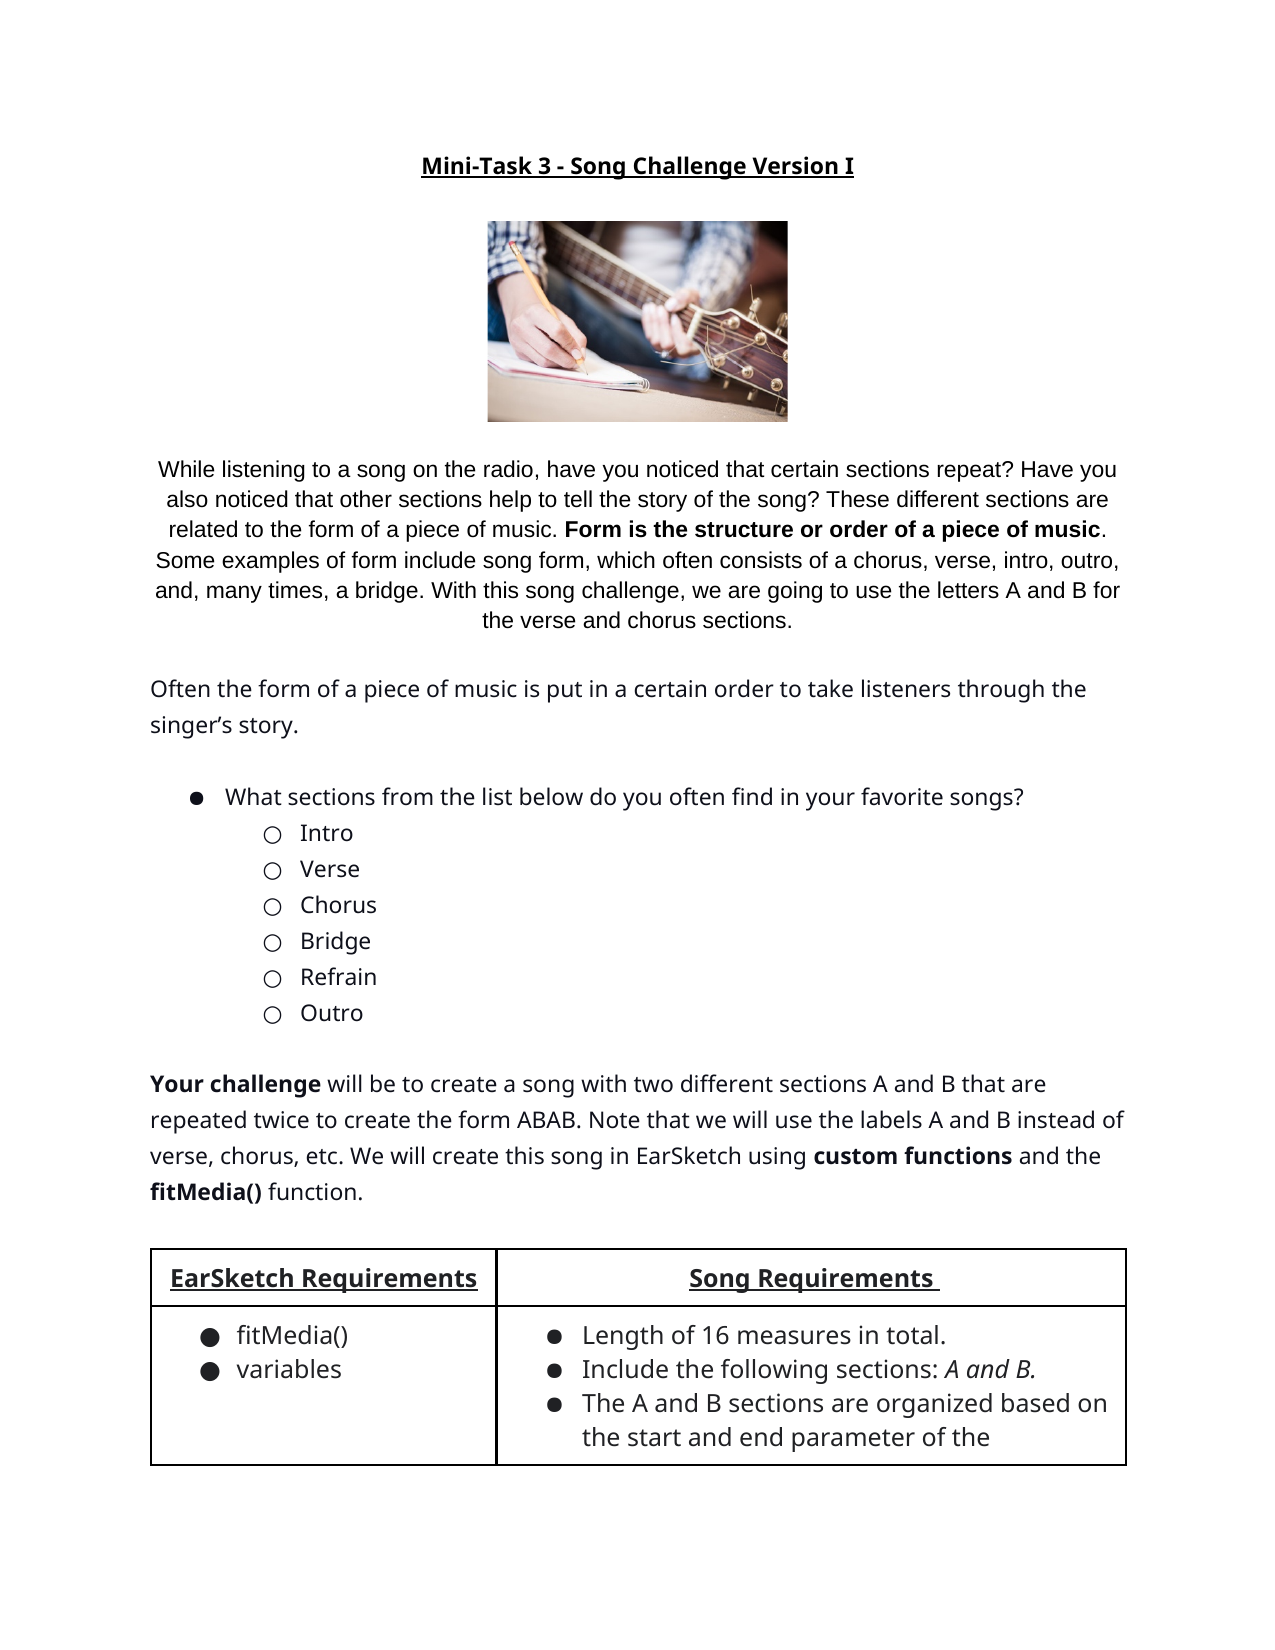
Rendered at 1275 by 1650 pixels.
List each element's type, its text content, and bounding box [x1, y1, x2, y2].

table_header EarSketch Requirements [152, 1250, 495, 1305]
picture [487, 221, 788, 422]
list Refrain [262, 961, 1125, 992]
table_header Song Requirements [498, 1250, 1125, 1305]
text Often the form of a piece of music is put in a certain order to take listeners through the singer’s story. [150, 673, 1125, 740]
text Your challenge will be to create a song with two different sections A and B that are repeated twice to create the form ABAB. Note that we will use the labels A and B instead of verse, chorus, etc. We will create this song in EarSketch using custom functions and the fitMedia() function. [150, 1068, 1125, 1207]
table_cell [498, 1307, 1125, 1464]
text While listening to a song on the radio, have you noticed that certain sections repeat? Have you also noticed that other sections help to tell the story of the song? These different sections are related to the form of a piece of music. Form is the structure or order of a piece of music. Some examples of form include song form, which often consists of a chorus, verse, intro, outro, and, many times, a bridge. With this song challenge, we are going to use the letters A and B for the verse and chorus sections. [150, 456, 1125, 633]
text Mini-Task 3 - Song Challenge Version I [150, 150, 1125, 181]
list What sections from the list below do you often find in your favorite songs? [187, 781, 1125, 812]
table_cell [152, 1307, 495, 1464]
list Outro [262, 997, 1125, 1028]
list Bridge [262, 925, 1125, 956]
list Verse [262, 853, 1125, 884]
list Intro [262, 817, 1125, 848]
list Chorus [262, 889, 1125, 920]
